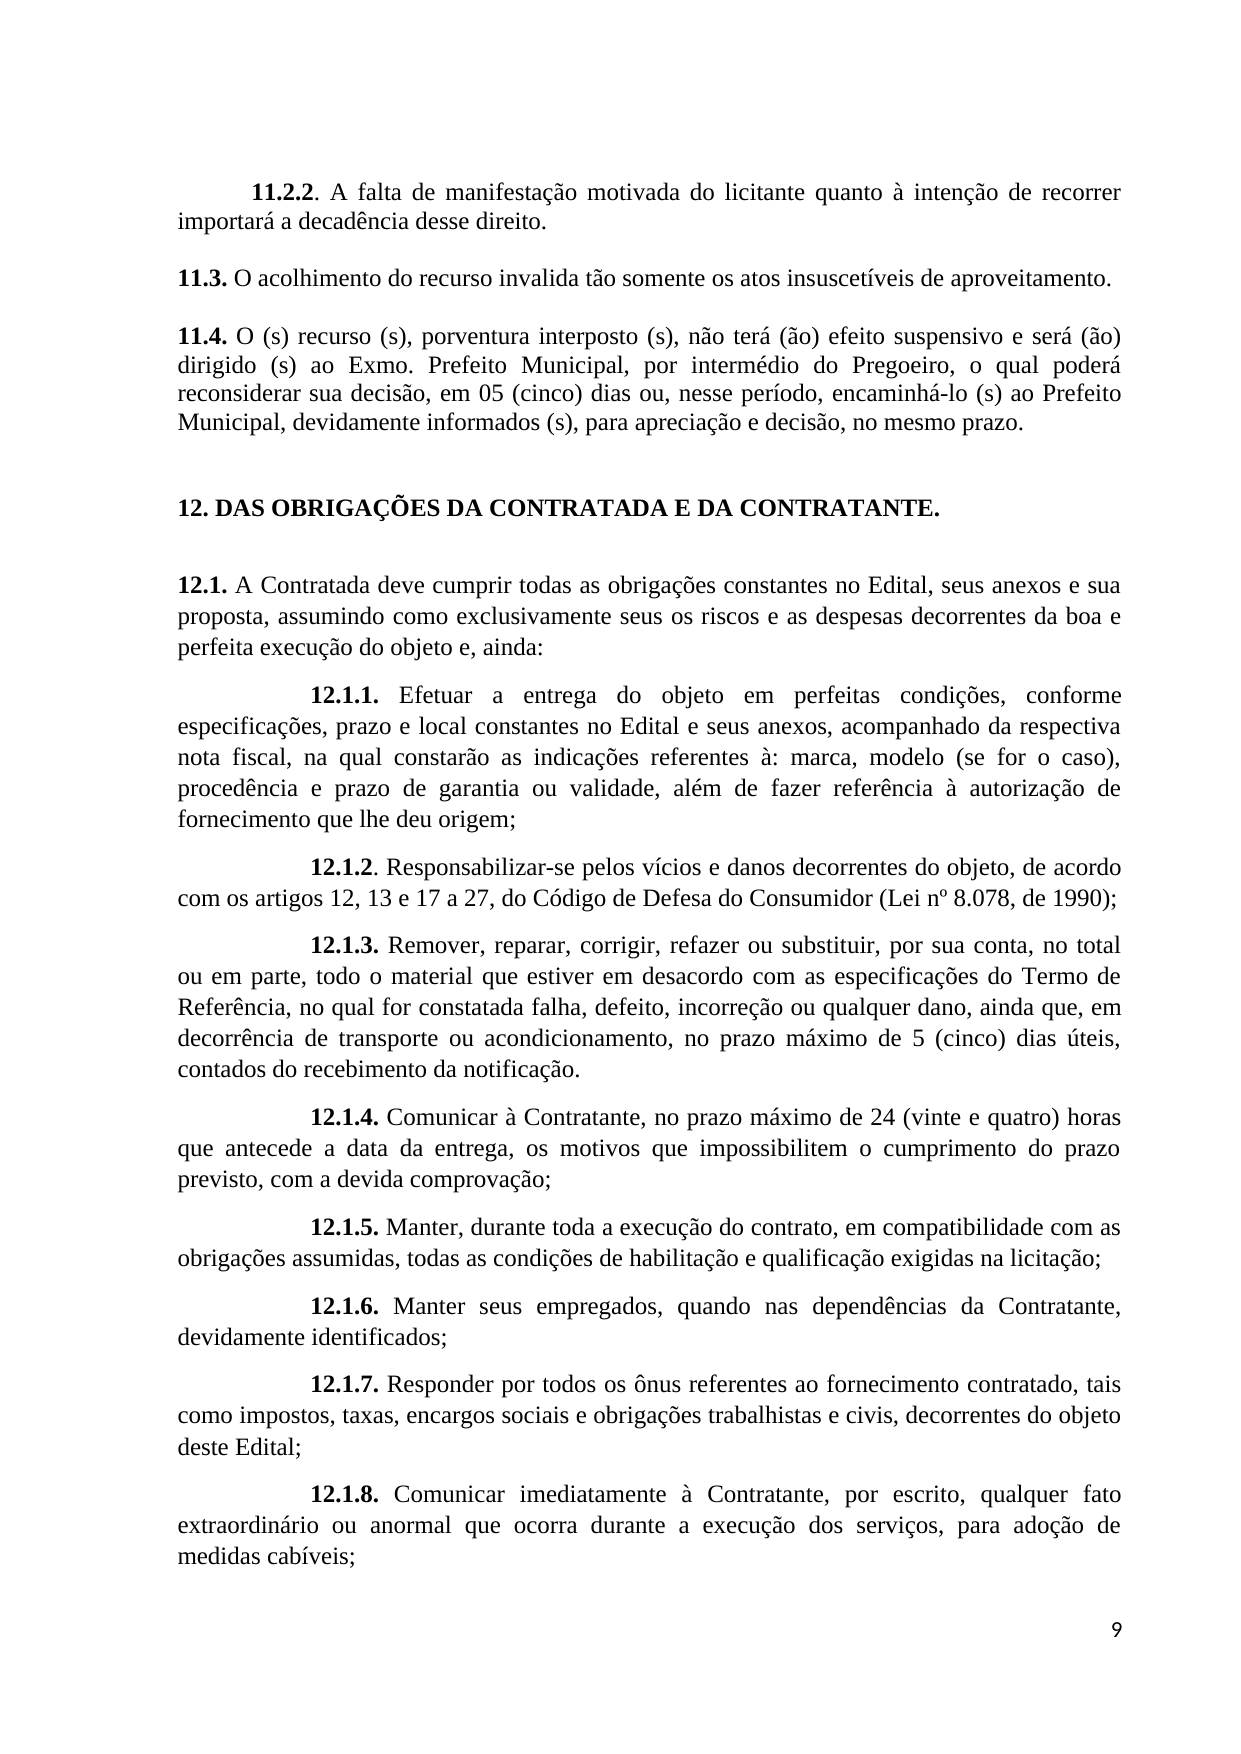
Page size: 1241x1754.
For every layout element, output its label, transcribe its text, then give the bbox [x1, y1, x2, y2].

text 12.1.1. Efetuar a entrega do objeto em perfeitas condições, conforme especificações, prazo e local constantes no Edital e seus anexos, acompanhado da respectiva nota fiscal, na qual constarão as indicações referentes à: marca, modelo (se for o caso), procedência e prazo de garantia ou validade, além de fazer referência à autorização de fornecimento que lhe deu origem; [177, 680, 1122, 833]
text 12.1.6. Manter seus empregados, quando nas dependências da Contratante, devidamente identificados; [177, 1291, 1122, 1351]
text 12.1.4. Comunicar à Contratante, no prazo máximo de 24 (vinte e quatro) horas que antecede a data da entrega, os motivos que impossibilitem o cumprimento do prazo previsto, com a devida comprovação; [177, 1102, 1122, 1193]
text 11.4. O (s) recurso (s), porventura interposto (s), não terá (ão) efeito suspensivo e será (ão) dirigido (s) ao Exmo. Prefeito Municipal, por intermédio do Pregoeiro, o qual poderá reconsiderar sua decisão, em 05 (cinco) dias ou, nesse período, encaminhá-lo (s) ao Prefeito Municipal, devidamente informados (s), para apreciação e decisão, no mesmo prazo. [177, 321, 1122, 436]
text 12.1. A Contratada deve cumprir todas as obrigações constantes no Edital, seus anexos e sua proposta, assumindo como exclusivamente seus os riscos e as despesas decorrentes da boa e perfeita execução do objeto e, ainda: [177, 570, 1122, 661]
text 12.1.7. Responder por todos os ônus referentes ao fornecimento contratado, tais como impostos, taxas, encargos sociais e obrigações trabalhistas e civis, decorrentes do objeto deste Edital; [177, 1369, 1122, 1460]
text 12.1.8. Comunicar imediatamente à Contratante, por escrito, qualquer fato extraordinário ou anormal que ocorra durante a execução dos serviços, para adoção de medidas cabíveis; [177, 1479, 1122, 1570]
text 12.1.2. Responsabilizar-se pelos vícios e danos decorrentes do objeto, de acordo com os artigos 12, 13 e 17 a 27, do Código de Defesa do Consumidor (Lei nº 8.078, de 1990); [177, 852, 1122, 911]
text 12.1.5. Manter, durante toda a execução do contrato, em compatibilidade com as obrigações assumidas, todas as condições de habilitação e qualificação exigidas na licitação; [177, 1212, 1122, 1272]
text 11.2.2. A falta de manifestação motivada do licitante quanto à intenção de recorrer importará a decadência desse direito. [177, 177, 1122, 235]
text 11.3. O acolhimento do recurso invalida tão somente os atos insuscetíveis de aproveitamento. [177, 263, 1122, 292]
text 12. DAS OBRIGAÇÕES DA CONTRATADA E DA CONTRATANTE. [177, 493, 1122, 522]
text 12.1.3. Remover, reparar, corrigir, refazer ou substituir, por sua conta, no total ou em parte, todo o material que estiver em desacordo com as especificações do Termo de Referência, no qual for constatada falha, defeito, incorreção ou qualquer dano, ainda que, em decorrência de transporte ou acondicionamento, no prazo máximo de 5 (cinco) dias úteis, contados do recebimento da notificação. [177, 930, 1122, 1083]
